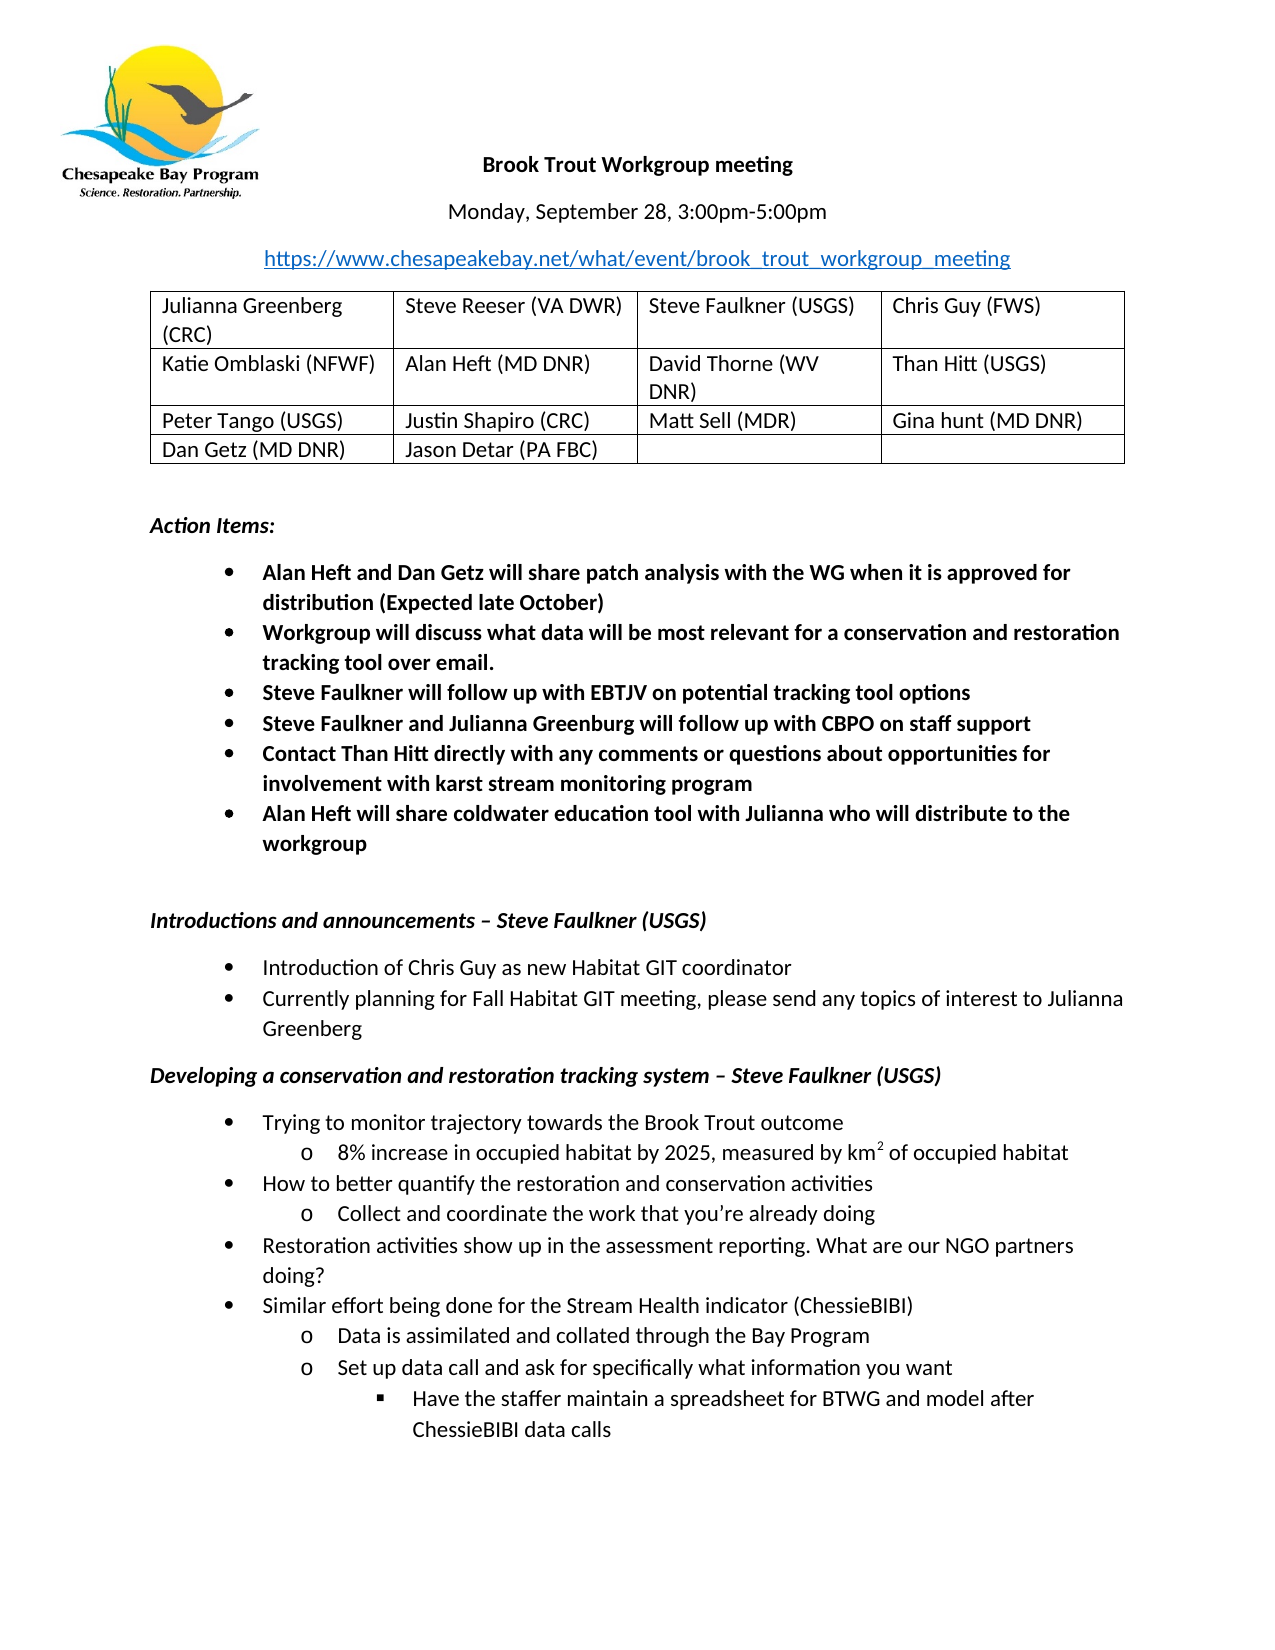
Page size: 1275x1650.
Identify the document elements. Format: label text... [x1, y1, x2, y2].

table_cell Gina hunt (MD DNR) [882, 406, 1124, 434]
list Steve Faulkner will follow up with EBTJV on potential tracking tool options [225, 678, 1125, 707]
table_cell David Thorne (WV DNR) [638, 349, 881, 405]
table_cell [882, 435, 1124, 463]
list 8% increase in occupied habitat by 2025, measured by km2 of occupied habitat [300, 1138, 1125, 1167]
text Developing a conservation and restoration tracking system – Steve Faulkner (USGS) [150, 1061, 1125, 1089]
list Alan Heft will share coldwater education tool with Julianna who will distribute to the workgroup [225, 799, 1125, 858]
table_cell Than Hitt (USGS) [882, 349, 1124, 405]
list Contact Than Hitt directly with any comments or questions about opportunities for involvement with karst stream monitoring program [225, 739, 1125, 797]
table_cell Dan Getz (MD DNR) [151, 435, 393, 463]
text Monday, September 28, 3:00pm-5:00pm [150, 197, 1125, 225]
table_header Steve Faulkner (USGS) [638, 292, 881, 348]
text Brook Trout Workgroup meeting [260, 150, 1125, 178]
table_cell Justin Shapiro (CRC) [394, 406, 637, 434]
list Trying to monitor trajectory towards the Brook Trout outcome [225, 1108, 1125, 1136]
list Steve Faulkner and Julianna Greenburg will follow up with CBPO on staff support [225, 709, 1125, 737]
table_cell Matt Sell (MDR) [638, 406, 881, 434]
list Data is assimilated and collated through the Bay Program [300, 1322, 1125, 1351]
table_cell [638, 435, 881, 463]
text https://www.chesapeakebay.net/what/event/brook_trout_workgroup_meeting [150, 244, 1125, 272]
list Introduction of Chris Guy as new Habitat GIT coordinator [225, 953, 1125, 982]
list Set up data call and ask for specifically what information you want [300, 1353, 1125, 1382]
list Alan Heft and Dan Getz will share patch analysis with the WG when it is approved for distribution (Expected late October) [225, 558, 1125, 616]
list Restoration activities show up in the assessment reporting. What are our NGO partners doing? [225, 1231, 1125, 1289]
list Workgroup will discuss what data will be most relevant for a conservation and restoration tracking tool over email. [225, 618, 1125, 676]
list Collect and coordinate the work that you’re already doing [300, 1199, 1125, 1229]
list How to better quantify the restoration and conservation activities [225, 1169, 1125, 1197]
list Have the staffer maintain a spreadsheet for BTWG and model after ChessieBIBI data calls [375, 1384, 1125, 1443]
list Similar effort being done for the Stream Health indicator (ChessieBIBI) [225, 1291, 1125, 1319]
table_cell Alan Heft (MD DNR) [394, 349, 637, 405]
table_header Julianna Greenberg (CRC) [151, 292, 393, 348]
text Action Items: [150, 511, 1125, 539]
table_cell Peter Tango (USGS) [151, 406, 393, 434]
picture [60, 44, 260, 199]
table_cell Katie Omblaski (NFWF) [151, 349, 393, 405]
table_header Steve Reeser (VA DWR) [394, 292, 637, 348]
text Introductions and announcements – Steve Faulkner (USGS) [150, 907, 1125, 935]
list Currently planning for Fall Habitat GIT meeting, please send any topics of interest to Julianna Greenberg [225, 984, 1125, 1042]
table_cell Jason Detar (PA FBC) [394, 435, 637, 463]
table_header Chris Guy (FWS) [882, 292, 1124, 348]
